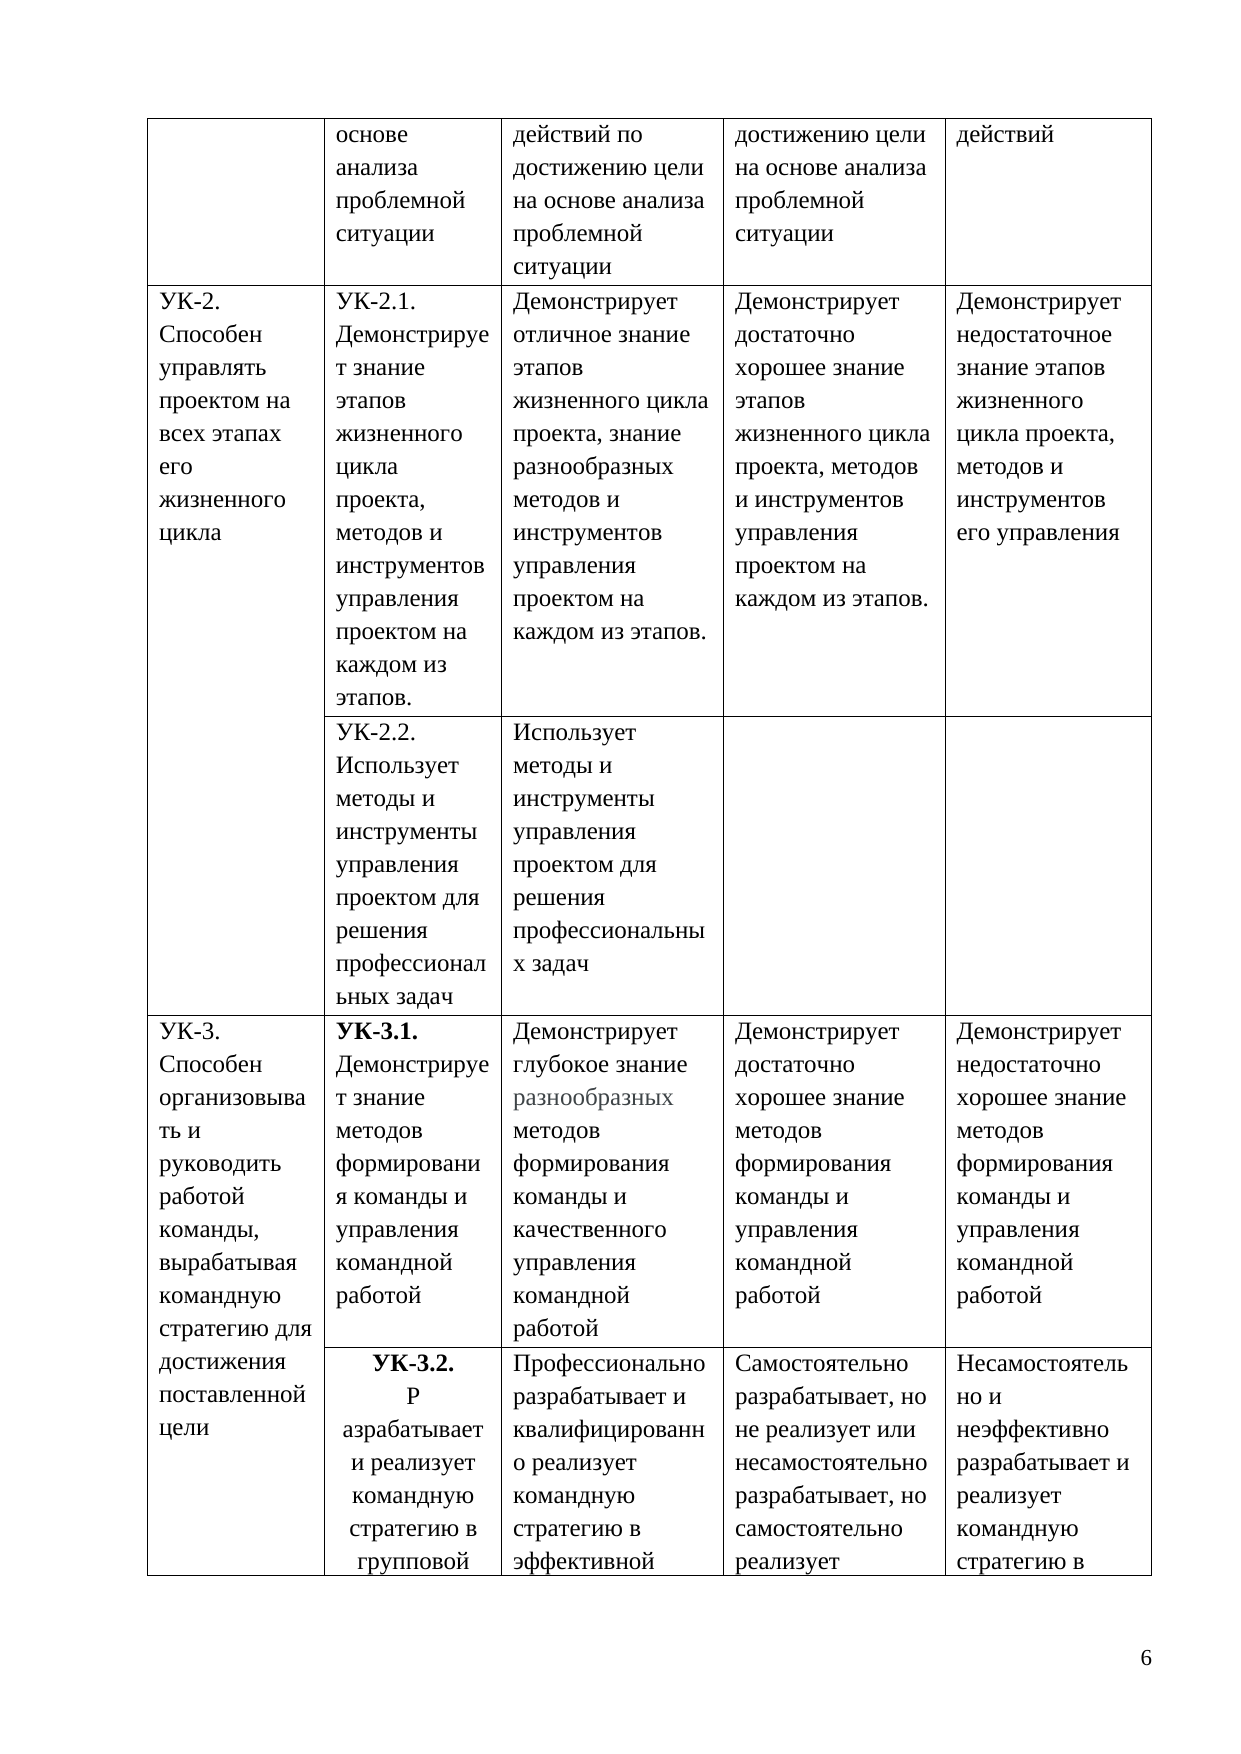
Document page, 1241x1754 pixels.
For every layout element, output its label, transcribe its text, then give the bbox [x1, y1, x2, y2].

table_cell УК-2.2. Использует методы и инструменты управления проектом для решения профессиональных задач [325, 717, 501, 1015]
table_cell Использует методы и инструменты управления проектом для решения профессиональных задач [502, 717, 723, 1015]
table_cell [724, 119, 945, 285]
table_cell Демонстрирует отличное знание этапов жизненного цикла проекта, знание разнообразных методов и инструментов управления проектом на каждом из этапов. [502, 286, 723, 716]
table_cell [502, 119, 723, 285]
table_cell [724, 717, 945, 1015]
table_cell Демонстрирует глубокое знание разнообразных методов формирования команды и качественного управления командной работой [502, 1016, 723, 1347]
table_cell УК-3. Способен организовывать и руководить работой команды, вырабатывая командную стратегию для достижения поставленной цели [148, 1016, 324, 1575]
table_cell Демонстрирует недостаточное знание этапов жизненного цикла проекта, методов и инструментов его управления [946, 286, 1151, 716]
table_cell УК-3.1. Демонстрирует знание методов формирования команды и управления командной работой [325, 1016, 501, 1347]
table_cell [946, 119, 1151, 285]
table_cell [325, 1348, 501, 1575]
table_cell Демонстрирует недостаточно хорошее знание методов формирования команды и управления командной работой [946, 1016, 1151, 1347]
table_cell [724, 1348, 945, 1575]
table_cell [502, 1348, 723, 1575]
table_cell [946, 717, 1151, 1015]
table_cell Демонстрирует достаточно хорошее знание методов формирования команды и управления командной работой [724, 1016, 945, 1347]
table_cell УК-2. Способен управлять проектом на всех этапах его жизненного цикла [148, 286, 324, 1015]
table_cell Демонстрирует достаточно хорошее знание этапов жизненного цикла проекта, методов и инструментов управления проектом на каждом из этапов. [724, 286, 945, 716]
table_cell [946, 1348, 1151, 1575]
table_cell УК-2.1. Демонстрирует знание этапов жизненного цикла проекта, методов и инструментов управления проектом на каждом из этапов. [325, 286, 501, 716]
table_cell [325, 119, 501, 285]
